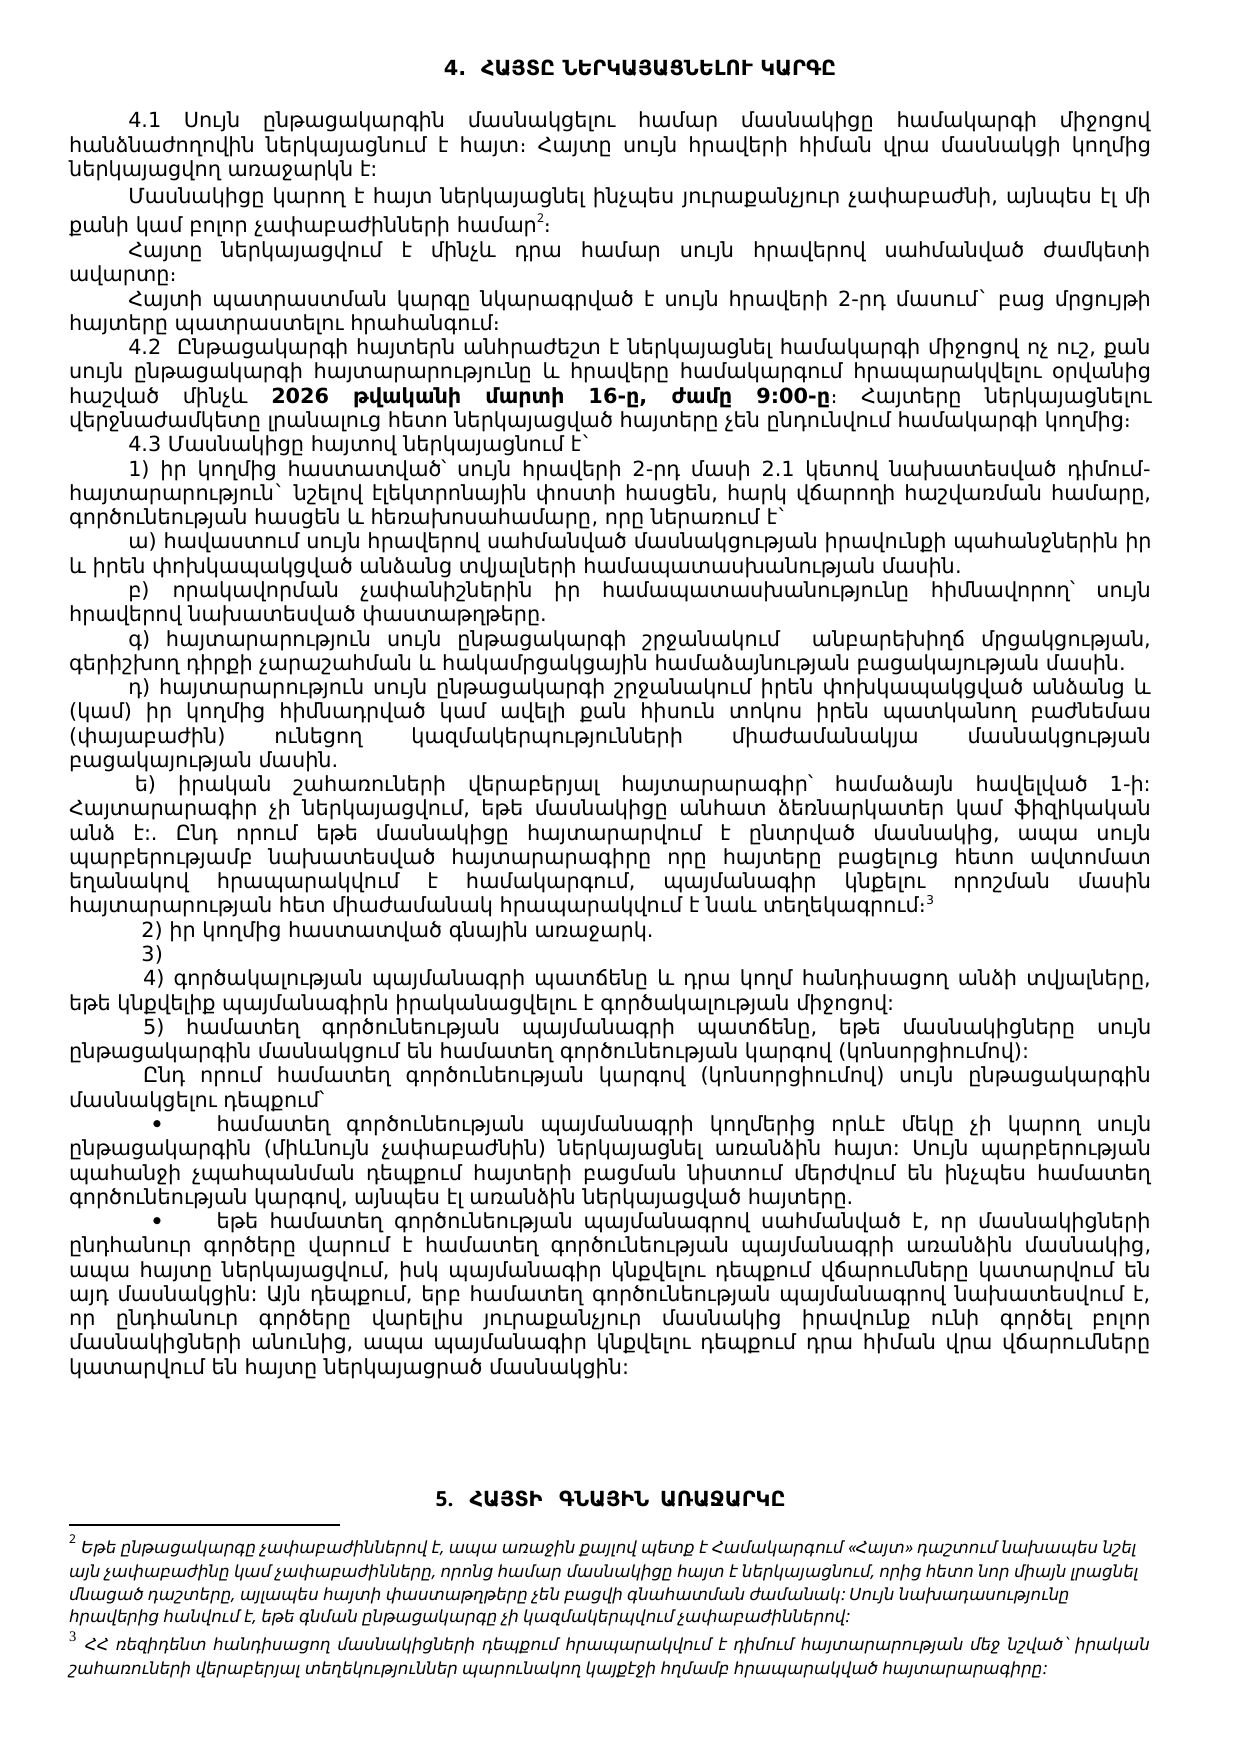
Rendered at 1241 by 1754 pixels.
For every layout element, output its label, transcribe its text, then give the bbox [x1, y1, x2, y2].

text Հայտի պատրաստման կարգը նկարագրված է սույն հրավերի 2-րդ մասում` բաց մրցույթի հայտերը պատրաստելու հրահանգում։ [69, 287, 1152, 335]
text ե) իրական շահառուների վերաբերյալ հայտարարագիր՝ համաձայն հավելված 1-ի: Հայտարարագիր չի ներկայացվում, եթե մասնակիցը անհատ ձեռնարկատեր կամ ֆիզիկական անձ է:. Ընդ որում եթե մասնակիցը հայտարարվում է ընտրված մասնակից, ապա սույն պարբերությամբ նախատեսված հայտարարագիրը որը հայտերը բացելուց հետո ավտոմատ եղանակով հրապարակվում է համակարգում, պայմանագիր կնքելու որոշման մասին հայտարարության հետ միաժամանակ հրապարակվում է նաև տեղեկագրում։ [69, 772, 1152, 918]
text Մասնակիցը կարող է հայտ ներկայացնել ինչպես յուրաքանչյուր չափաբաժնի, այնպես էլ մի քանի կամ բոլոր չափաբաժինների համար։ [69, 181, 1152, 238]
text գ) հայտարարություն սույն ընթացակարգի շրջանակում անբարեխիղճ մրցակցության, գերիշխող դիրքի չարաշահման և հակամրցակցային համաձայնության բացակայության մասին. [69, 627, 1152, 675]
list եթե համատեղ գործունեության պայմանագրով սահմանված է, որ մասնակիցների ընդհանուր գործերը վարում է համատեղ գործունեության պայմանագրի առանձին մասնակից, ապա հայտը ներկայացվում, իսկ պայմանագիր կնքվելու դեպքում վճարումները կատարվում են այդ մասնակցին: Այն դեպքում, երբ համատեղ գործունեության պայմանագրով նախատեսվում է, որ ընդհանուր գործերը վարելիս յուրաքանչյուր մասնակից իրավունք ունի գործել բոլոր մասնակիցների անունից, ապա պայմանագիր կնքվելու դեպքում դրա հիման վրա վճարումները կատարվում են հայտը ներկայացրած մասնակցին: [69, 1209, 1152, 1379]
text դ) հայտարարություն սույն ընթացակարգի շրջանակում իրեն փոխկապակցված անձանց և (կամ) իր կողմից հիմնադրված կամ ավելի քան հիսուն տոկոս իրեն պատկանող բաժնեմաս (փայաբաժին) ունեցող կազմակերպությունների միաժամանակյա մասնակցության բացակայության մասին. [69, 675, 1152, 772]
text 5. ՀԱՅՏԻ ԳՆԱՅԻՆ ԱՌԱՋԱՐԿԸ [69, 1484, 1152, 1513]
text 4.1 Սույն ընթացակարգին մասնակցելու համար մասնակիցը համակարգի միջոցով հանձնաժողովին ներկայացնում է հայտ։ Հայտը սույն հրավերի հիման վրա մասնակցի կողմից ներկայացվող առաջարկն է: [69, 108, 1152, 181]
text 1) իր կողմից հաստատված՝ սույն հրավերի 2-րդ մասի 2.1 կետով նախատեսված դիմում-հայտարարություն` նշելով էլեկտրոնային փոստի հասցեն, հարկ վճարողի հաշվառման համարը, գործունեության հասցեն և հեռախոսահամարը, որը ներառում է` [69, 457, 1152, 529]
text 4) գործակալության պայմանագրի պատճենը և դրա կողմ հանդիսացող անձի տվյալները, եթե կնքվելիք պայմանագիրն իրականացվելու է գործակալության միջոցով: [69, 966, 1152, 1015]
text բ) որակավորման չափանիշներին իր համապատասխանությունը հիմնավորող՝ սույն հրավերով նախատեսված փաստաթղթերը. [69, 578, 1152, 627]
text 4.2 Ընթացակարգի հայտերն անհրաժեշտ է ներկայացնել համակարգի միջոցով ոչ ուշ, քան սույն ընթացակարգի հայտարարությունը և հրավերը համակարգում հրապարակվելու օրվանից հաշված մինչև 2026 թվականի մարտի 16-ը, ժամը 9:00-ը։ Հայտերը ներկայացնելու վերջնաժամկետը լրանալուց հետո ներկայացված հայտերը չեն ընդունվում համակարգի կողմից։ [69, 335, 1152, 432]
text 4. ՀԱՅՏԸ ՆԵՐԿԱՅԱՑՆԵԼՈՒ ԿԱՐԳԸ [69, 56, 1152, 80]
text 2) իր կողմից հաստատված գնային առաջարկ. [69, 918, 1152, 942]
text ա) հավաստում սույն հրավերով սահմանված մասնակցության իրավունքի պահանջներին իր և իրեն փոխկապակցված անձանց տվյալների համապատասխանության մասին. [69, 529, 1152, 578]
text Ընդ որում համատեղ գործունեության կարգով (կոնսորցիումով) սույն ընթացակարգին մասնակցելու դեպքում՝ [69, 1063, 1152, 1112]
list համատեղ գործունեության պայմանագրի կողմերից որևէ մեկը չի կարող սույն ընթացակարգին (միևնույն չափաբաժնին) ներկայացնել առանձին հայտ: Սույն պարբերության պահանջի չպահպանման դեպքում հայտերի բացման նիստում մերժվում են ինչպես համատեղ գործունեության կարգով, այնպես էլ առանձին ներկայացված հայտերը. [69, 1112, 1152, 1209]
text 5) համատեղ գործունեության պայմանագրի պատճենը, եթե մասնակիցները սույն ընթացակարգին մասնակցում են համատեղ գործունեության կարգով (կոնսորցիումով): [69, 1015, 1152, 1063]
text 3) [69, 942, 1152, 966]
text Հայտը ներկայացվում է մինչև դրա համար սույն հրավերով սահմանված ժամկետի ավարտը։ [69, 238, 1152, 287]
text 4.3 Մասնակիցը հայտով ներկայացնում է` [69, 432, 1152, 457]
